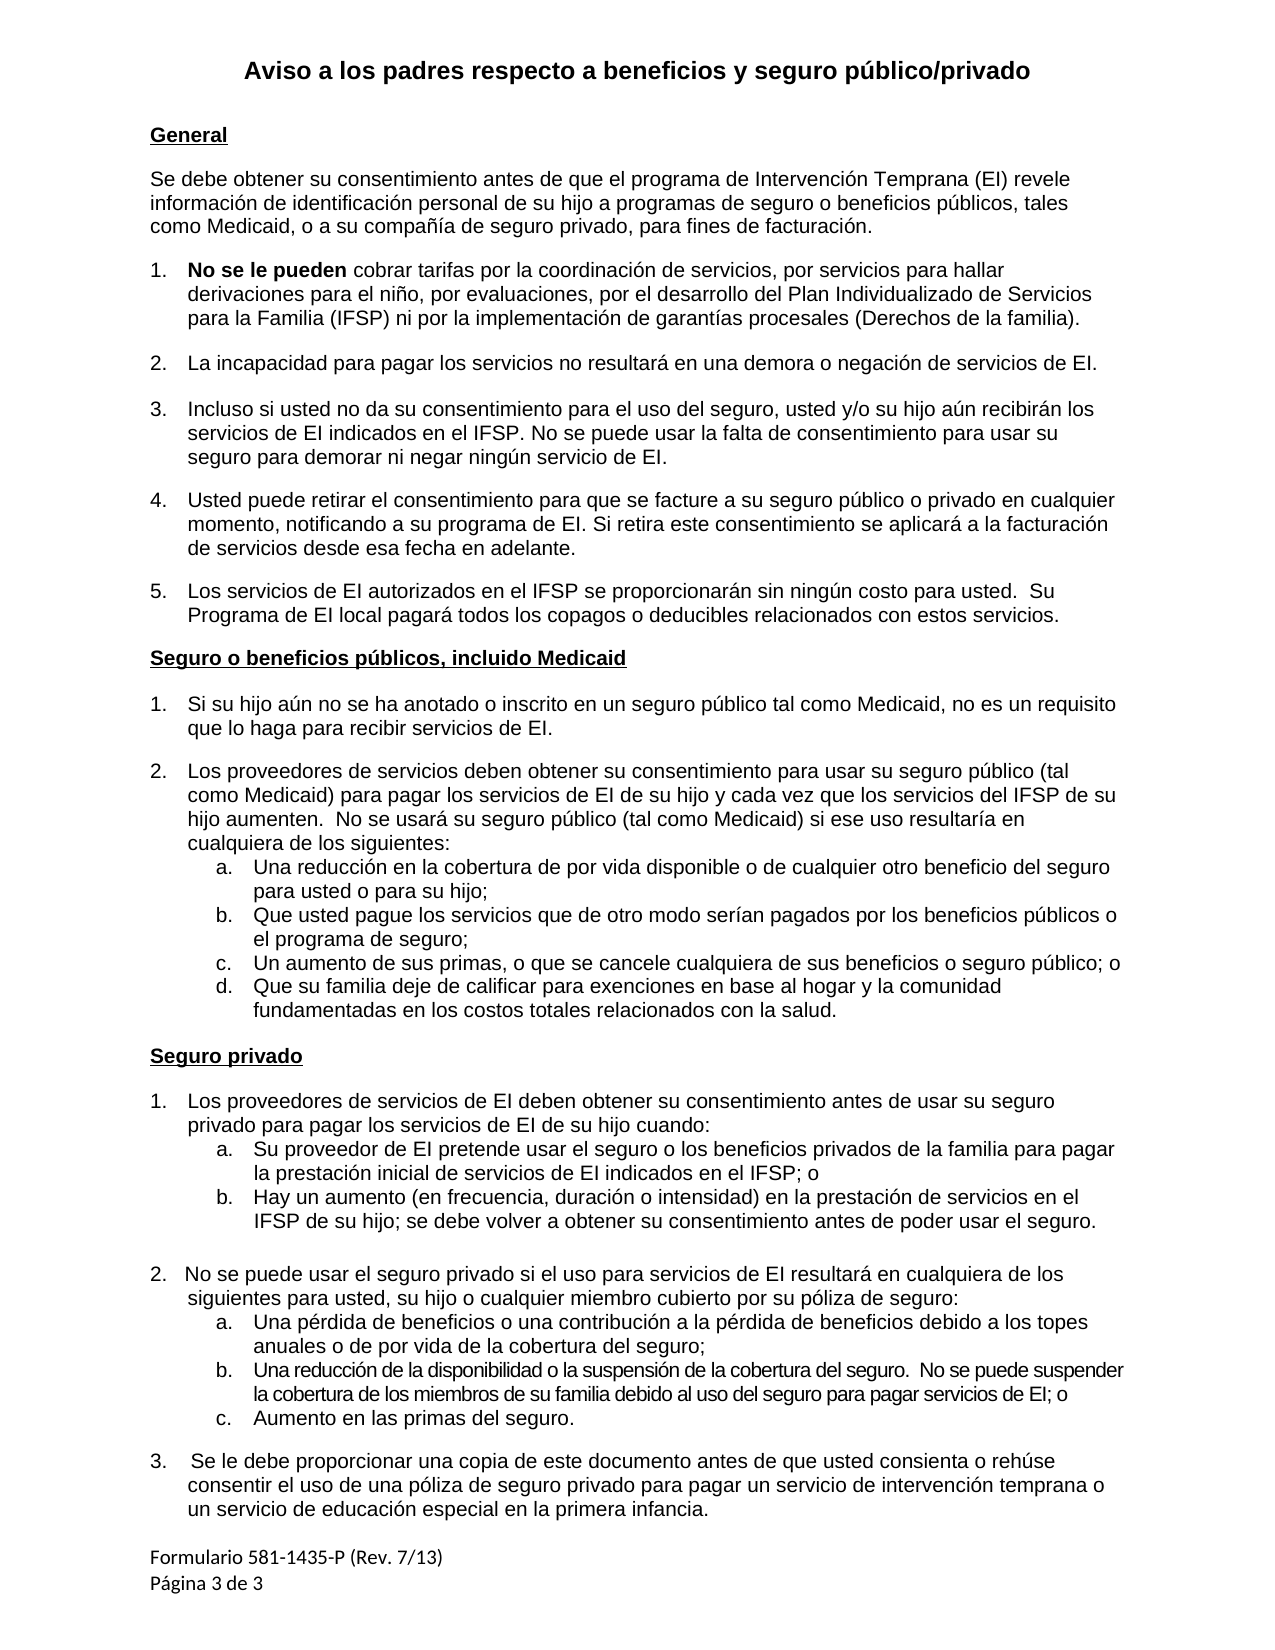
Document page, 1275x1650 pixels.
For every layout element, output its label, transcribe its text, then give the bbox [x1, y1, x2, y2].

list Usted puede retirar el consentimiento para que se facture a su seguro público o privado en cualquier momento, notificando a su programa de EI. Si retira este consentimiento se aplicará a la facturación de servicios desde esa fecha en adelante. [150, 488, 1125, 560]
text Seguro o beneficios públicos, incluido Medicaid [150, 646, 1125, 670]
list No se le pueden cobrar tarifas por la coordinación de servicios, por servicios para hallar derivaciones para el niño, por evaluaciones, por el desarrollo del Plan Individualizado de Servicios para la Familia (IFSP) ni por la implementación de garantías procesales (Derechos de la familia). [150, 257, 1125, 329]
list c. Aumento en las primas del seguro. [216, 1406, 1125, 1429]
list Los servicios de EI autorizados en el IFSP se proporcionarán sin ningún costo para usted. Su Programa de EI local pagará todos los copagos o deducibles relacionados con estos servicios. [150, 579, 1125, 627]
list Incluso si usted no da su consentimiento para el uso del seguro, usted y/o su hijo aún recibirán los servicios de EI indicados en el IFSP. No se puede usar la falta de consentimiento para usar su seguro para demorar ni negar ningún servicio de EI. [150, 397, 1125, 469]
list Que su familia deje de calificar para exenciones en base al hogar y la comunidad fundamentadas en los costos totales relacionados con la salud. [216, 974, 1125, 1022]
list Los proveedores de servicios deben obtener su consentimiento para usar su seguro público (tal como Medicaid) para pagar los servicios de EI de su hijo y cada vez que los servicios del IFSP de su hijo aumenten. No se usará su seguro público (tal como Medicaid) si ese uso resultaría en cualquiera de los siguientes: [150, 759, 1125, 854]
list Un aumento de sus primas, o que se cancele cualquiera de sus beneficios o seguro público; o [216, 950, 1125, 974]
text Aviso a los padres respecto a beneficios y seguro público/privado [150, 56, 1125, 85]
list b. Una reducción de la disponibilidad o la suspensión de la cobertura del seguro. No se puede suspender la cobertura de los miembros de su familia debido al uso del seguro para pagar servicios de EI; o [216, 1358, 1125, 1406]
list Los proveedores de servicios de EI deben obtener su consentimiento antes de usar su seguro privado para pagar los servicios de EI de su hijo cuando: [150, 1089, 1125, 1137]
text b. Hay un aumento (en frecuencia, duración o intensidad) en la prestación de servicios en el IFSP de su hijo; se debe volver a obtener su consentimiento antes de poder usar el seguro. [216, 1185, 1125, 1233]
list Si su hijo aún no se ha anotado o inscrito en un seguro público tal como Medicaid, no es un requisito que lo haga para recibir servicios de EI. [150, 692, 1125, 739]
list La incapacidad para pagar los servicios no resultará en una demora o negación de servicios de EI. [150, 351, 1125, 375]
text 3. Se le debe proporcionar una copia de este documento antes de que usted consienta o rehúse consentir el uso de una póliza de seguro privado para pagar un servicio de intervención temprana o un servicio de educación especial en la primera infancia. [150, 1449, 1125, 1521]
text General [150, 123, 1125, 147]
list Que usted pague los servicios que de otro modo serían pagados por los beneficios públicos o el programa de seguro; [216, 902, 1125, 950]
list Una reducción en la cobertura de por vida disponible o de cualquier otro beneficio del seguro para usted o para su hijo; [216, 854, 1125, 902]
text Se debe obtener su consentimiento antes de que el programa de Intervención Temprana (EI) revele información de identificación personal de su hijo a programas de seguro o beneficios públicos, tales como Medicaid, o a su compañía de seguro privado, para fines de facturación. [150, 166, 1125, 238]
list a. Una pérdida de beneficios o una contribución a la pérdida de beneficios debido a los topes anuales o de por vida de la cobertura del seguro; [216, 1310, 1125, 1358]
list 2. No se puede usar el seguro privado si el uso para servicios de EI resultará en cualquiera de los siguientes para usted, su hijo o cualquier miembro cubierto por su póliza de seguro: [150, 1262, 1125, 1310]
text Seguro privado [150, 1044, 1125, 1068]
text a. Su proveedor de EI pretende usar el seguro o los beneficios privados de la familia para pagar la prestación inicial de servicios de EI indicados en el IFSP; o [216, 1137, 1125, 1185]
